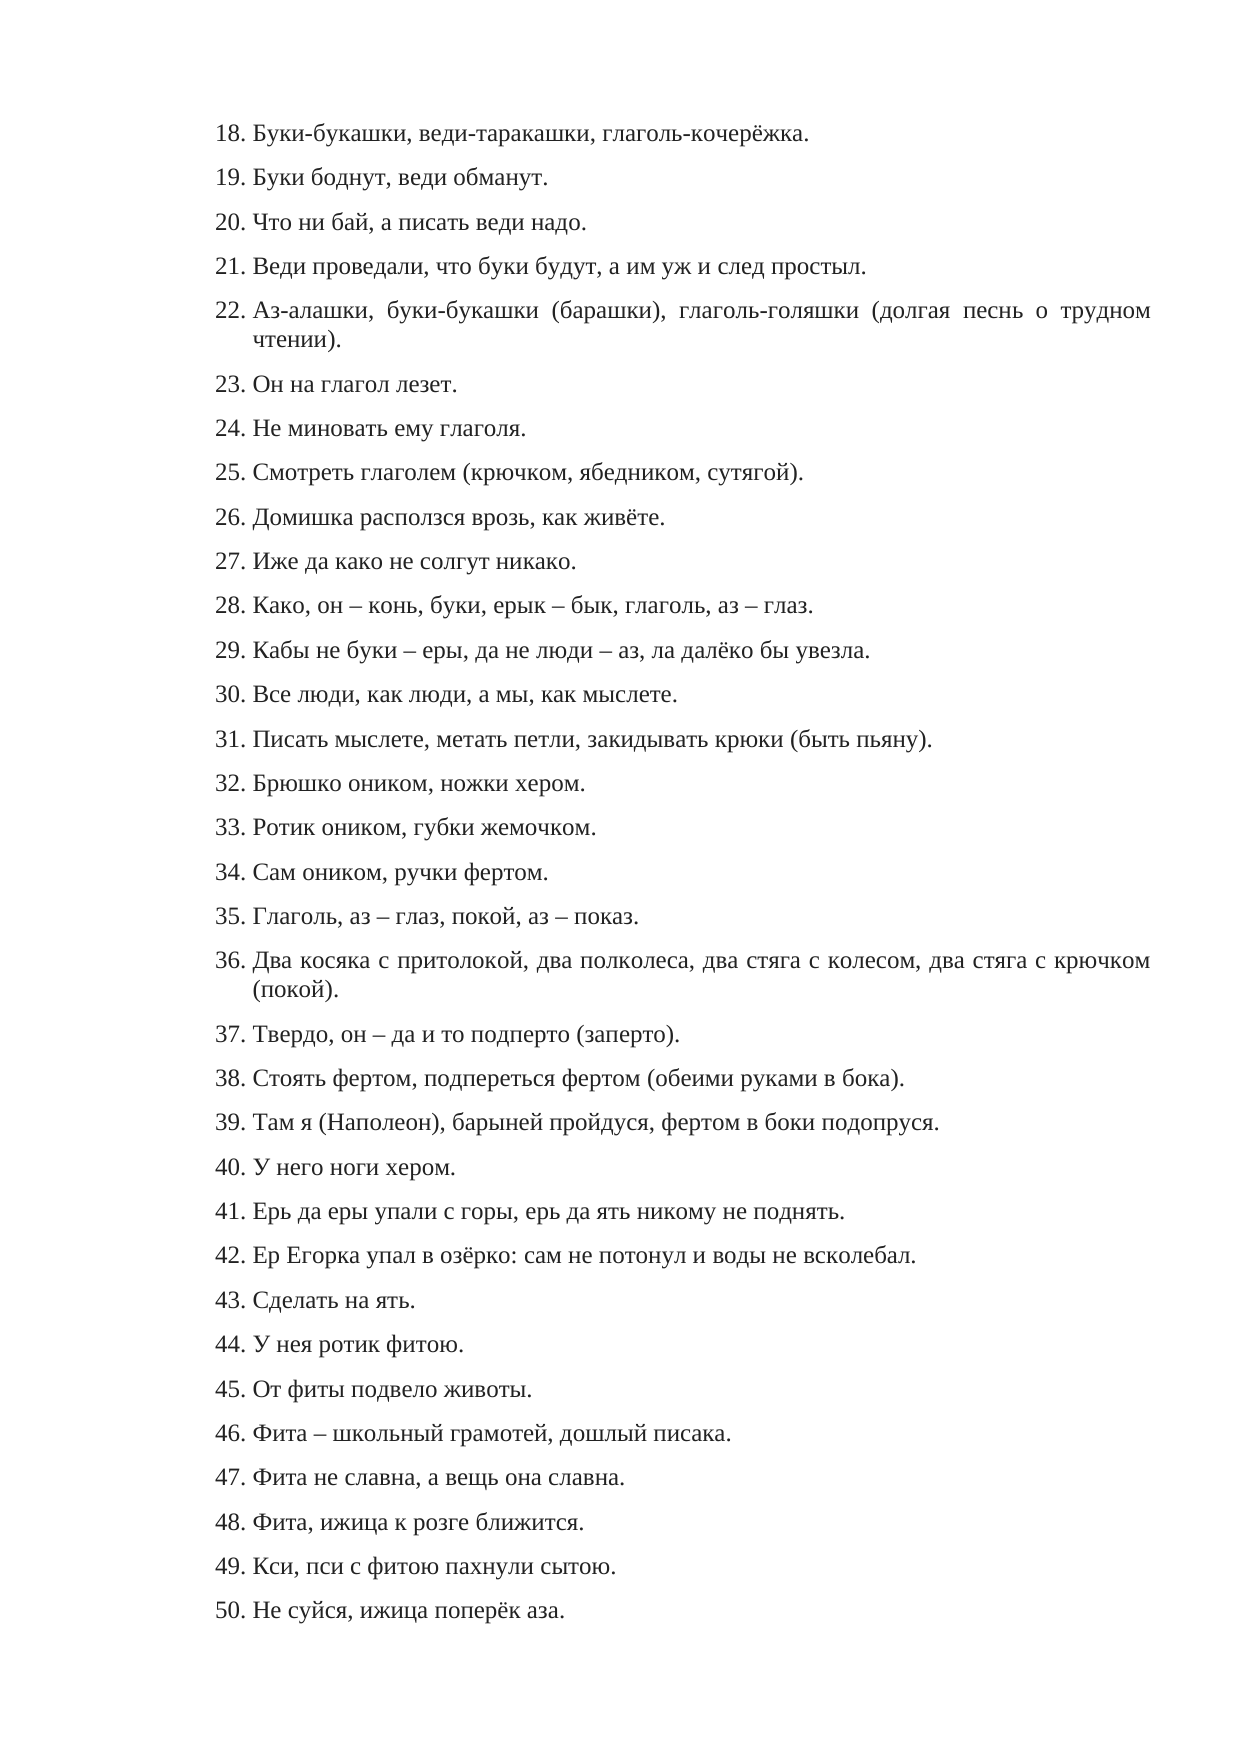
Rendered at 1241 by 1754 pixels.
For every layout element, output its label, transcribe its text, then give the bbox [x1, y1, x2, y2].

list Два косяка с притолокой, два полколеса, два стяга с колесом, два стяга с крючком (покой). [215, 946, 1152, 1003]
list Како, он – конь, буки, ерык – бык, глаголь, аз – глаз. [215, 591, 1152, 619]
list Стоять фертом, подпереться фертом (обеими руками в бока). [215, 1063, 1152, 1092]
list Ротик оником, губки жемочком. [215, 812, 1152, 841]
list Иже да како не солгут никако. [215, 546, 1152, 575]
list Все люди, как люди, а мы, как мыслете. [215, 679, 1152, 708]
list Твердо, он – да и то подперто (заперто). [215, 1019, 1152, 1047]
list Аз-алашки, буки-букашки (барашки), глаголь-голяшки (долгая песнь о трудном чтении). [215, 296, 1152, 353]
list Глаголь, аз – глаз, покой, аз – показ. [215, 901, 1152, 930]
list Что ни бай, а писать веди надо. [215, 207, 1152, 236]
list Фита не славна, а вещь она славна. [215, 1462, 1152, 1491]
list От фиты подвело животы. [215, 1374, 1152, 1402]
list Сделать на ять. [215, 1285, 1152, 1314]
list Не суйся, ижица поперёк аза. [215, 1596, 1152, 1624]
list Ер Егорка упал в озёрко: сам не потонул и воды не всколебал. [215, 1241, 1152, 1269]
list Сам оником, ручки фертом. [215, 857, 1152, 886]
list Фита – школьный грамотей, дошлый писака. [215, 1418, 1152, 1447]
list Домишка расползся врозь, как живёте. [215, 502, 1152, 531]
list Кси, пси с фитою пахнули сытою. [215, 1551, 1152, 1580]
list Писать мыслете, метать петли, закидывать крюки (быть пьяну). [215, 724, 1152, 752]
list Фита, ижица к розге ближится. [215, 1507, 1152, 1536]
list У нея ротик фитою. [215, 1329, 1152, 1358]
list У него ноги хером. [215, 1152, 1152, 1181]
list Ерь да еры упали с горы, ерь да ять никому не поднять. [215, 1196, 1152, 1225]
list Он на глагол лезет. [215, 369, 1152, 397]
list Не миновать ему глаголя. [215, 413, 1152, 442]
list Веди проведали, что буки будут, а им уж и след простыл. [215, 251, 1152, 280]
list Смотреть глаголем (крючком, ябедником, сутягой). [215, 457, 1152, 486]
list Брюшко оником, ножки хером. [215, 768, 1152, 797]
list Буки боднут, веди обманут. [215, 162, 1152, 191]
list Кабы не буки – еры, да не люди – аз, ла далёко бы увезла. [215, 635, 1152, 664]
list Буки-букашки, веди-таракашки, глаголь-кочерёжка. [215, 118, 1152, 147]
list Там я (Наполеон), барыней пройдуся, фертом в боки подопруся. [215, 1107, 1152, 1136]
